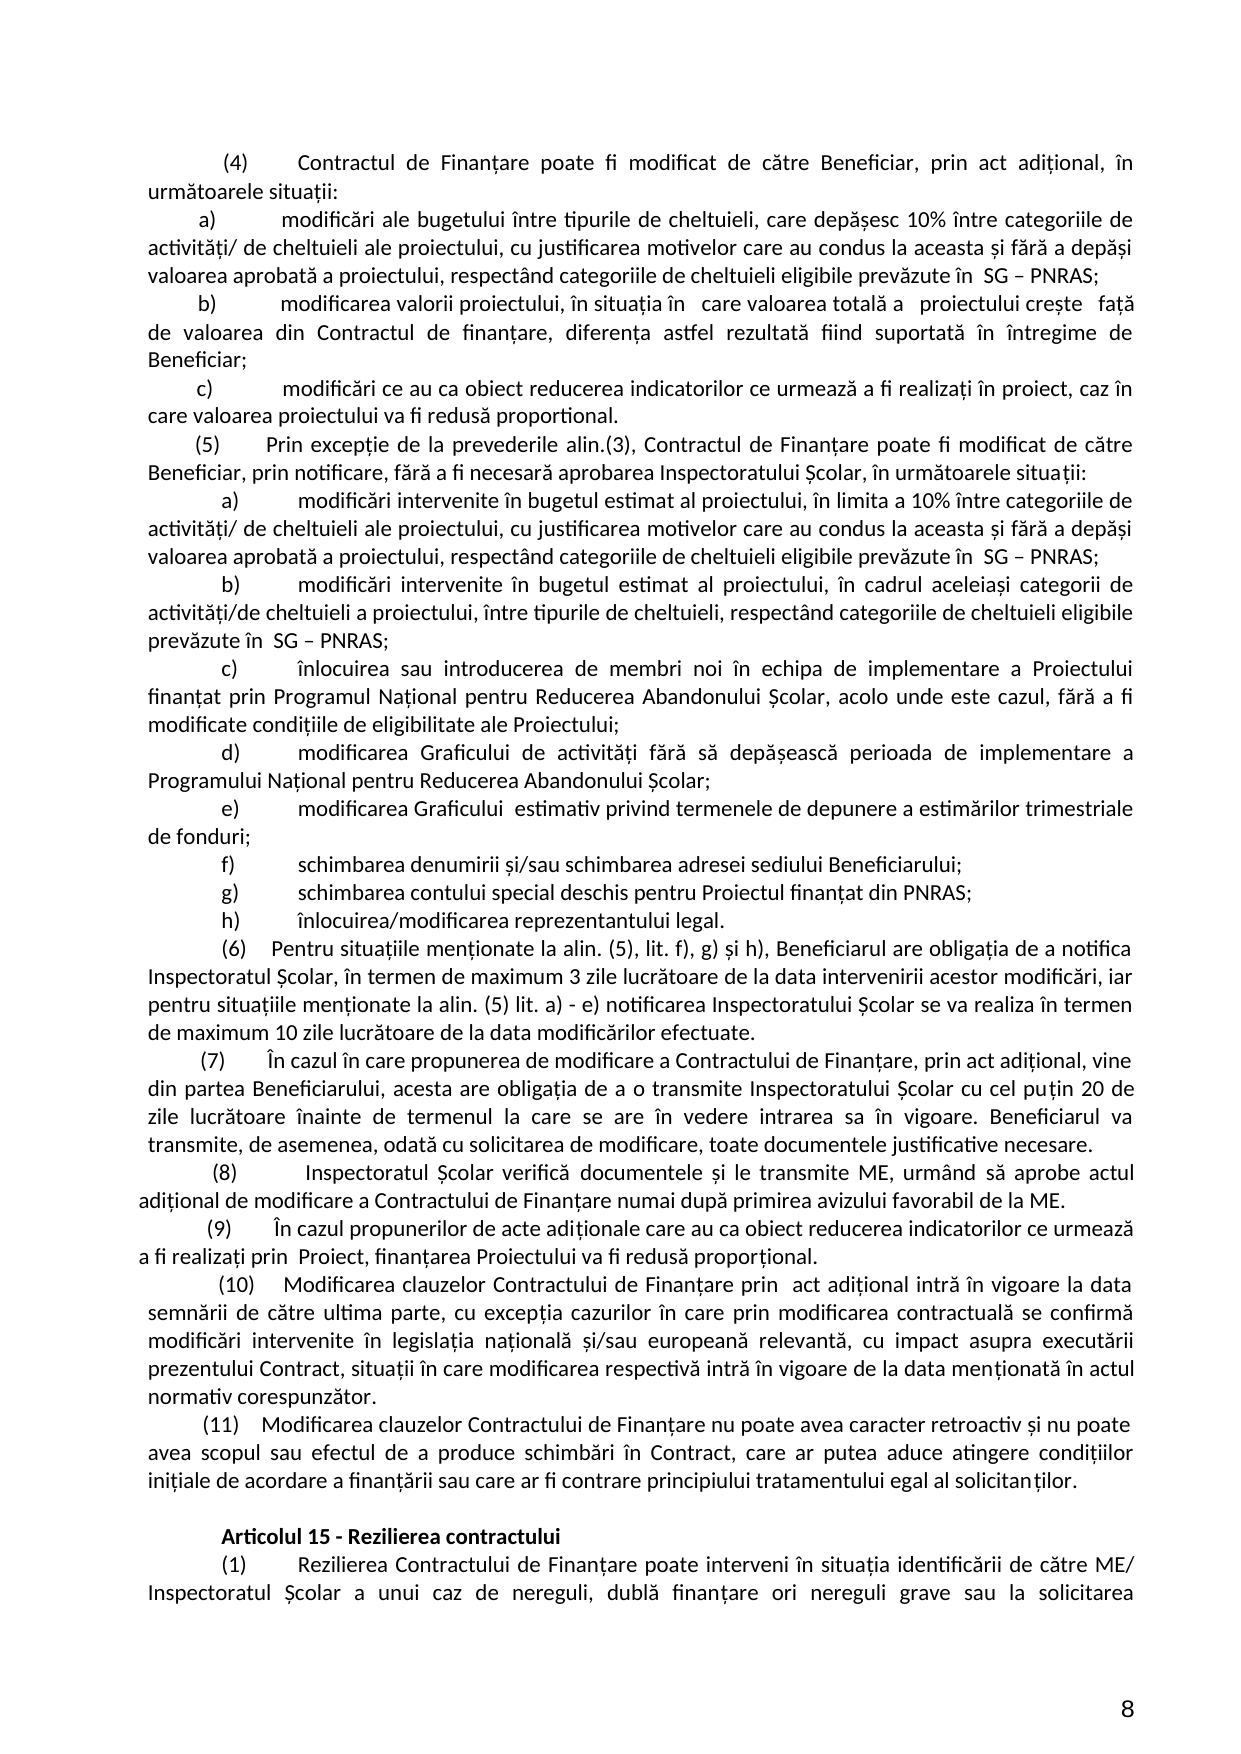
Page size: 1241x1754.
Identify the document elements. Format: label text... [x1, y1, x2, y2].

text c) modificări ce au ca obiect reducerea indicatorilor ce urmează a fi realizați în proiect, caz în care valoarea proiectului va fi redusă proportional. [148, 374, 1135, 430]
list înlocuirea/modificarea reprezentantului legal. [148, 906, 1135, 934]
list modificarea Graficului estimativ privind termenele de depunere a estimărilor trimestriale de fonduri; [148, 794, 1135, 850]
text b) modificarea valorii proiectului, în situația în care valoarea totală a proiectului crește față de valoarea din Contractul de finanțare, diferența astfel rezultată fiind suportată în întregime de Beneficiar; [148, 289, 1135, 374]
text (6) Pentru situațiile menționate la alin. (5), lit. f), g) și h), Beneficiarul are obligația de a notifica Inspectoratul Școlar, în termen de maximum 3 zile lucrătoare de la data intervenirii acestor modificări, iar pentru situațiile menționate la alin. (5) lit. a) - e) notificarea Inspectoratului Școlar se va realiza în termen de maximum 10 zile lucrătoare de la data modificărilor efectuate. [148, 934, 1135, 1046]
list schimbarea contului special deschis pentru Proiectul finanțat din PNRAS; [148, 878, 1135, 906]
text Articolul 15 - Rezilierea contractului [148, 1522, 1135, 1551]
text (11) Modificarea clauzelor Contractului de Finanțare nu poate avea caracter retroactiv și nu poate avea scopul sau efectul de a produce schimbări în Contract, care ar putea aduce atingere condițiilor inițiale de acordare a finanțării sau care ar fi contrare principiului tratamentului egal al solicitanţilor. [148, 1410, 1135, 1494]
text (4) Contractul de Finanțare poate fi modificat de către Beneficiar, prin act adițional, în următoarele situaţii: [148, 148, 1135, 206]
text (10) Modificarea clauzelor Contractului de Finanțare prin act adițional intră în vigoare la data semnării de către ultima parte, cu excepţia cazurilor în care prin modificarea contractuală se confirmă modificări intervenite în legislaţia naţională şi/sau europeană relevantă, cu impact asupra executării prezentului Contract, situaţii în care modificarea respectivă intră în vigoare de la data menţionată în actul normativ corespunzător. [148, 1270, 1135, 1410]
text (9) În cazul propunerilor de acte adiţionale care au ca obiect reducerea indicatorilor ce urmează a fi realizați prin Proiect, finanțarea Proiectului va fi redusă proporţional. [138, 1214, 1135, 1270]
list schimbarea denumirii și/sau schimbarea adresei sediului Beneficiarului; [148, 850, 1135, 878]
list modificări intervenite în bugetul estimat al proiectului, în cadrul aceleiași categorii de activități/de cheltuieli a proiectului, între tipurile de cheltuieli, respectând categoriile de cheltuieli eligibile prevăzute în SG – PNRAS; [148, 570, 1135, 654]
text (7) În cazul în care propunerea de modificare a Contractului de Finanțare, prin act adițional, vine din partea Beneficiarului, acesta are obligația de a o transmite Inspectoratului Școlar cu cel puţin 20 de zile lucrătoare înainte de termenul la care se are în vedere intrarea sa în vigoare. Beneficiarul va transmite, de asemenea, odată cu solicitarea de modificare, toate documentele justificative necesare. [148, 1046, 1135, 1158]
list modificări intervenite în bugetul estimat al proiectului, în limita a 10% între categoriile de activități/ de cheltuieli ale proiectului, cu justificarea motivelor care au condus la aceasta și fără a depăși valoarea aprobată a proiectului, respectând categoriile de cheltuieli eligibile prevăzute în SG – PNRAS; [148, 486, 1135, 570]
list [148, 1551, 1135, 1607]
text a) modificări ale bugetului între tipurile de cheltuieli, care depășesc 10% între categoriile de activități/ de cheltuieli ale proiectului, cu justificarea motivelor care au condus la aceasta și fără a depăși valoarea aprobată a proiectului, respectând categoriile de cheltuieli eligibile prevăzute în SG – PNRAS; [148, 206, 1135, 289]
list înlocuirea sau introducerea de membri noi în echipa de implementare a Proiectului finanțat prin Programul Național pentru Reducerea Abandonului Școlar, acolo unde este cazul, fără a fi modificate condițiile de eligibilitate ale Proiectului; [148, 654, 1135, 738]
text (5) Prin excepție de la prevederile alin.(3), Contractul de Finanțare poate fi modificat de către Beneficiar, prin notificare, fără a fi necesară aprobarea Inspectoratului Școlar, în următoarele situaţii: [148, 430, 1135, 486]
list modificarea Graficului de activități fără să depăşească perioada de implementare a Programului Național pentru Reducerea Abandonului Școlar; [148, 738, 1135, 794]
text (8) Inspectoratul Școlar verifică documentele și le transmite ME, urmând să aprobe actul adiţional de modificare a Contractului de Finanțare numai după primirea avizului favorabil de la ME. [138, 1158, 1135, 1214]
